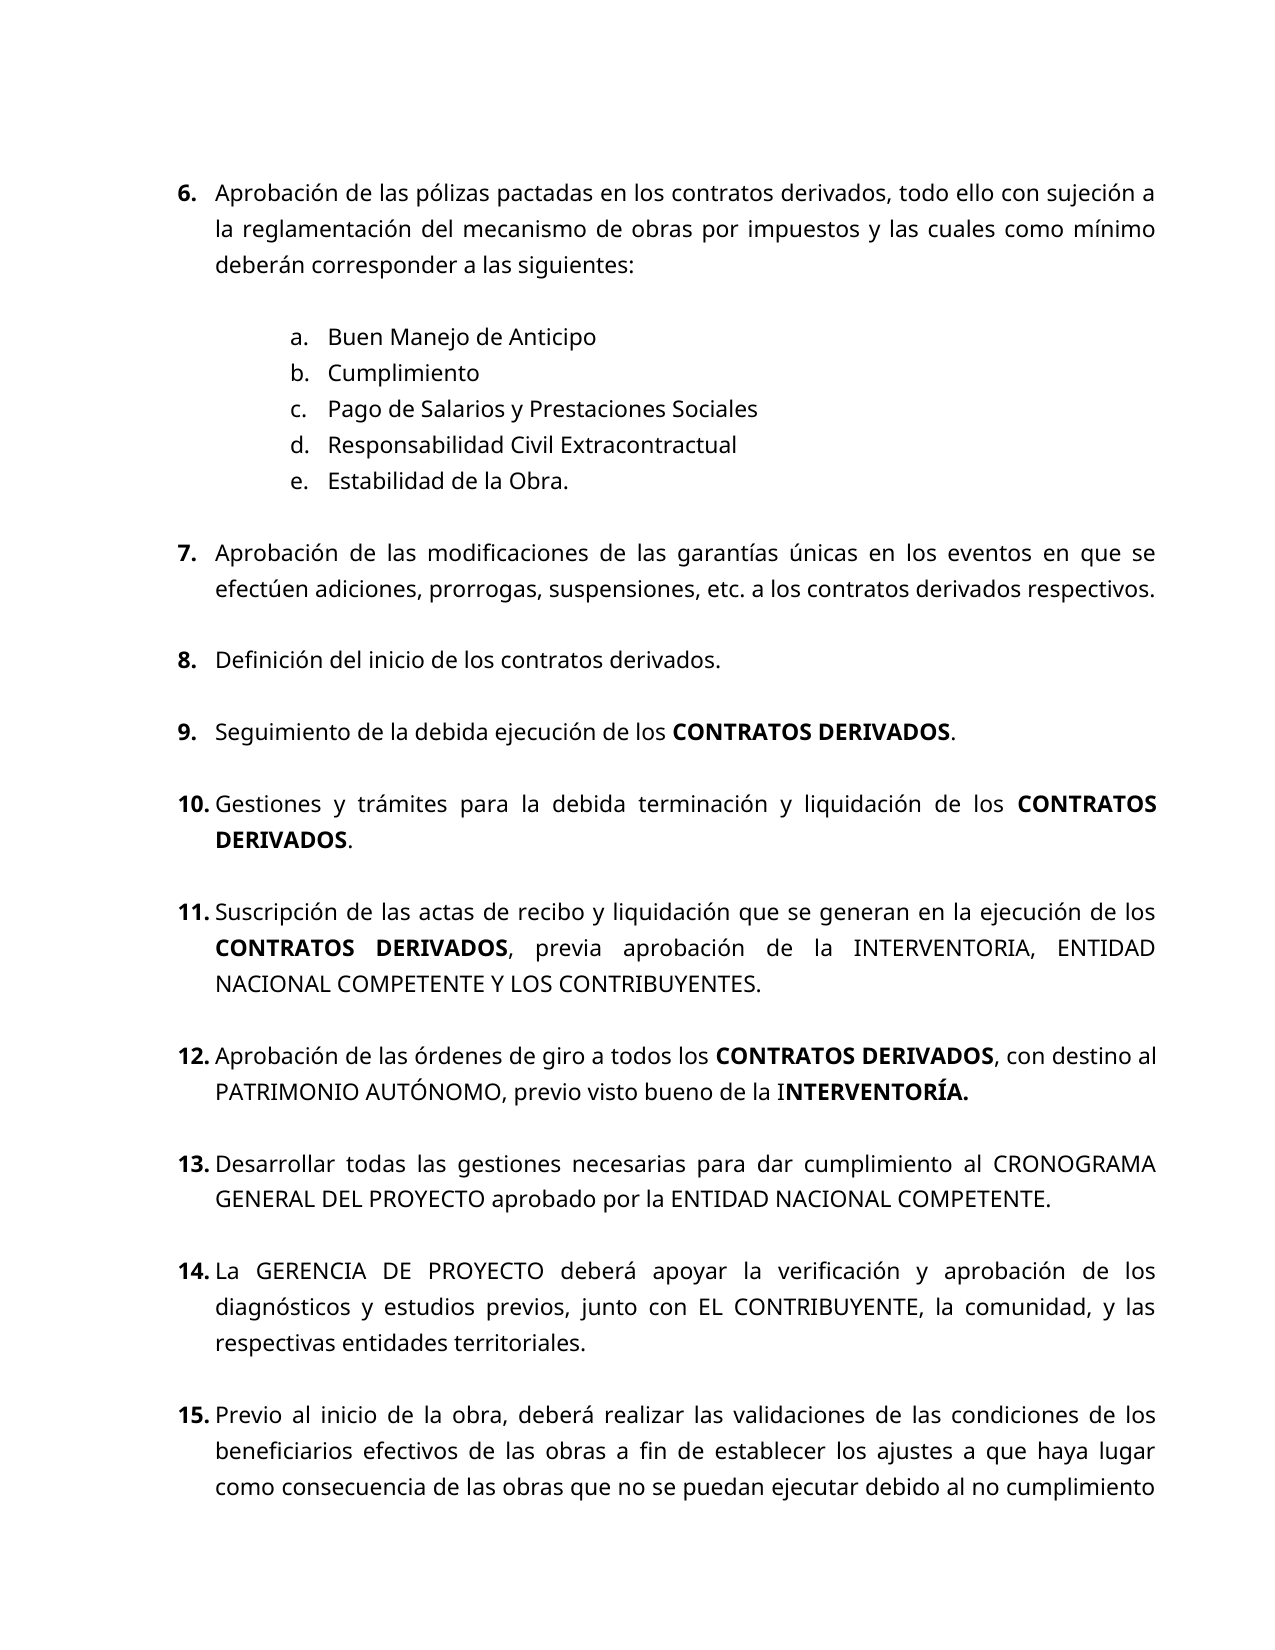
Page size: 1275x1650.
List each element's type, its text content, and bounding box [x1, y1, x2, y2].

list Desarrollar todas las gestiones necesarias para dar cumplimiento al CRONOGRAMA GENERAL DEL PROYECTO aprobado por la ENTIDAD NACIONAL COMPETENTE. [177, 1147, 1157, 1215]
list Gestiones y trámites para la debida terminación y liquidación de los CONTRATOS DERIVADOS. [177, 788, 1157, 855]
list Cumplimiento [290, 357, 1157, 388]
list Pago de Salarios y Prestaciones Sociales [290, 393, 1157, 424]
list Seguimiento de la debida ejecución de los CONTRATOS DERIVADOS. [177, 716, 1157, 747]
list La GERENCIA DE PROYECTO deberá apoyar la verificación y aprobación de los diagnósticos y estudios previos, junto con EL CONTRIBUYENTE, la comunidad, y las respectivas entidades territoriales. [177, 1255, 1157, 1358]
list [177, 1399, 1157, 1502]
list Aprobación de las órdenes de giro a todos los CONTRATOS DERIVADOS, con destino al PATRIMONIO AUTÓNOMO, previo visto bueno de la INTERVENTORÍA. [177, 1040, 1157, 1107]
list Aprobación de las modificaciones de las garantías únicas en los eventos en que se efectúen adiciones, prorrogas, suspensiones, etc. a los contratos derivados respectivos. [177, 537, 1157, 604]
list Estabilidad de la Obra. [290, 465, 1157, 496]
list Aprobación de las pólizas pactadas en los contratos derivados, todo ello con sujeción a la reglamentación del mecanismo de obras por impuestos y las cuales como mínimo deberán corresponder a las siguientes: [177, 177, 1157, 280]
list Responsabilidad Civil Extracontractual [290, 429, 1157, 460]
list Suscripción de las actas de recibo y liquidación que se generan en la ejecución de los CONTRATOS DERIVADOS, previa aprobación de la INTERVENTORIA, ENTIDAD NACIONAL COMPETENTE Y LOS CONTRIBUYENTES. [177, 896, 1157, 999]
list Definición del inicio de los contratos derivados. [177, 644, 1157, 676]
list Buen Manejo de Anticipo [290, 321, 1157, 352]
